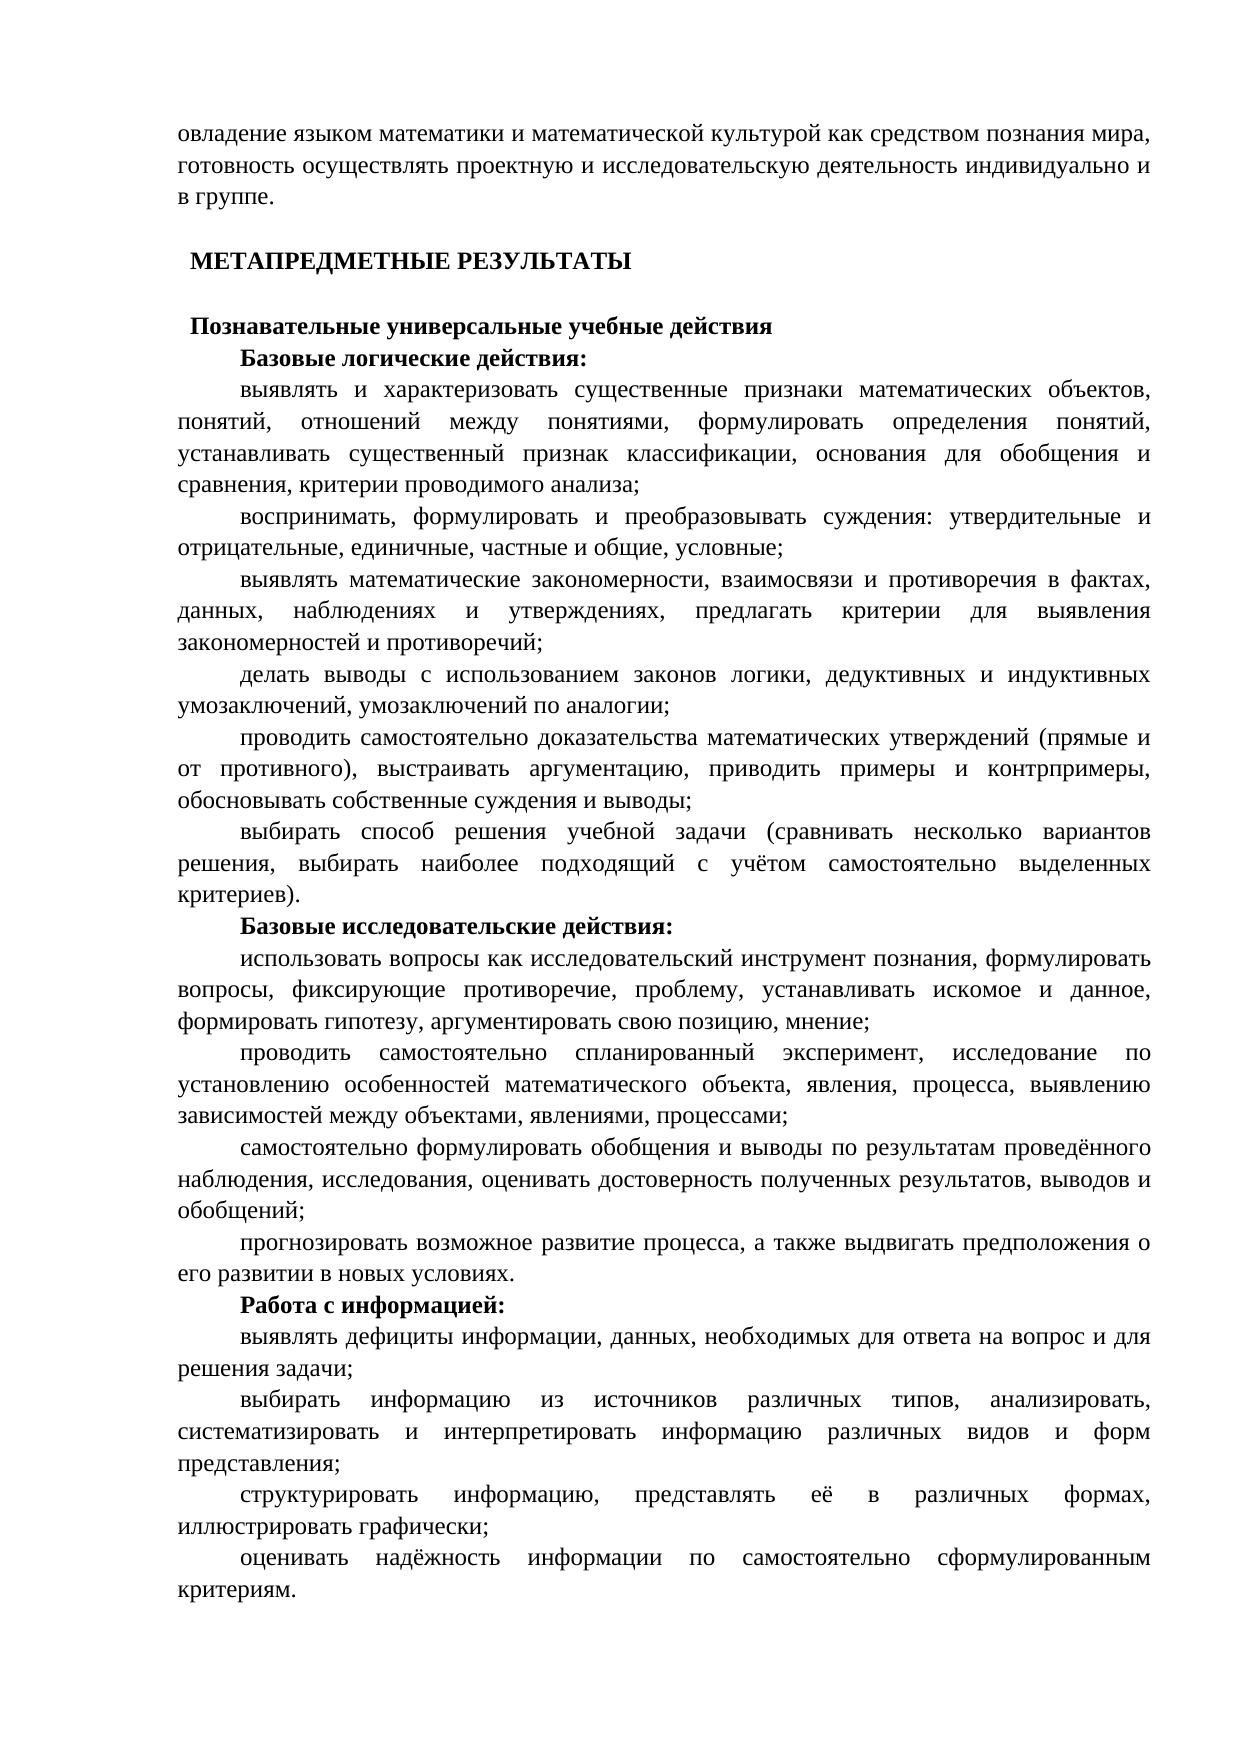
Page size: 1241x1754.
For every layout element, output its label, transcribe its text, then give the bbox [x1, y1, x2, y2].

text Базовые исследовательские действия: [177, 911, 1152, 940]
text Работа с информацией: [177, 1290, 1152, 1319]
text использовать вопросы как исследовательский инструмент познания, формулировать вопросы, фиксирующие противоречие, проблему, устанавливать искомое и данное, формировать гипотезу, аргументировать свою позицию, мнение; [177, 943, 1152, 1034]
text выявлять математические закономерности, взаимосвязи и противоречия в фактах, данных, наблюдениях и утверждениях, предлагать критерии для выявления закономерностей и противоречий; [177, 564, 1152, 656]
text выявлять и характеризовать существенные признаки математических объектов, понятий, отношений между понятиями, формулировать определения понятий, устанавливать существенный признак классификации, основания для обобщения и сравнения, критерии проводимого анализа; [177, 374, 1152, 498]
text Познавательные универсальные учебные действия [190, 311, 1152, 340]
text выбирать информацию из источников различных типов, анализировать, систематизировать и интерпретировать информацию различных видов и форм представления; [177, 1384, 1152, 1476]
text проводить самостоятельно доказательства математических утверждений (прямые и от противного), выстраивать аргументацию, приводить примеры и контрпримеры, обосновывать собственные суждения и выводы; [177, 722, 1152, 814]
text выбирать способ решения учебной задачи (сравнивать несколько вариантов решения, выбирать наиболее подходящий с учётом самостоятельно выделенных критериев). [177, 816, 1152, 908]
text проводить самостоятельно спланированный эксперимент, исследование по установлению особенностей математического объекта, явления, процесса, выявлению зависимостей между объектами, явлениями, процессами; [177, 1037, 1152, 1129]
text делать выводы с использованием законов логики, дедуктивных и индуктивных умозаключений, умозаключений по аналогии; [177, 659, 1152, 719]
text МЕТАПРЕДМЕТНЫЕ РЕЗУЛЬТАТЫ [190, 246, 1152, 275]
text Базовые логические действия: [177, 343, 1152, 372]
text выявлять дефициты информации, данных, необходимых для ответа на вопрос и для решения задачи; [177, 1321, 1152, 1382]
text структурировать информацию, представлять её в различных формах, иллюстрировать графически; [177, 1479, 1152, 1539]
text самостоятельно формулировать обобщения и выводы по результатам проведённого наблюдения, исследования, оценивать достоверность полученных результатов, выводов и обобщений; [177, 1132, 1152, 1224]
text воспринимать, формулировать и преобразовывать суждения: утвердительные и отрицательные, единичные, частные и общие, условные; [177, 501, 1152, 561]
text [177, 118, 1152, 210]
text прогнозировать возможное развитие процесса, а также выдвигать предположения о его развитии в новых условиях. [177, 1227, 1152, 1287]
text оценивать надёжность информации по самостоятельно сформулированным критериям. [177, 1542, 1152, 1603]
